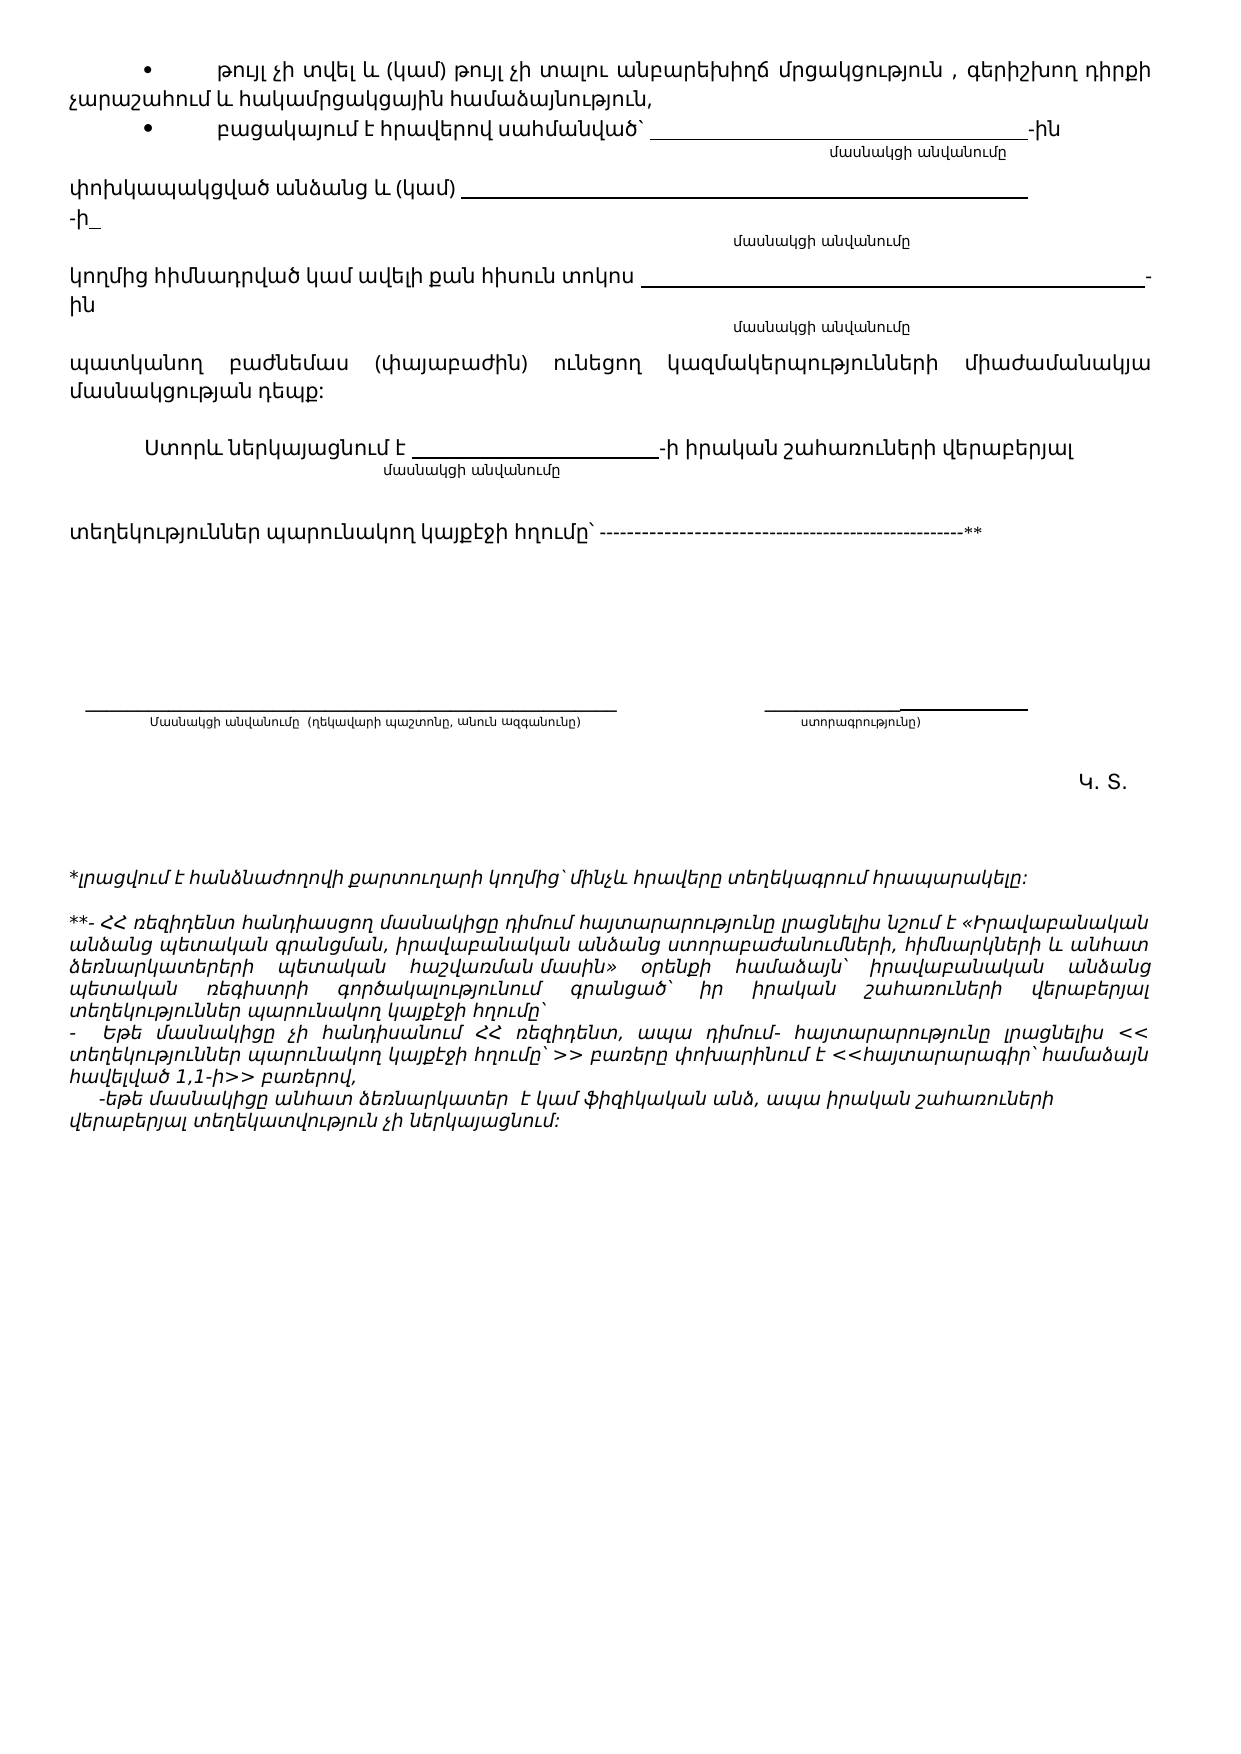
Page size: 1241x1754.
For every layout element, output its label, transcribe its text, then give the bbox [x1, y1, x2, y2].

text մասնակցի անվանումը [69, 232, 1152, 262]
text մասնակցի անվանումը [69, 318, 1152, 348]
list բացակայում է հրավերով սահմանված` -ին [69, 112, 1152, 144]
text Ստորև ներկայացնում է -ի իրական շահառուների վերաբերյալ [144, 433, 1152, 461]
list թույլ չի տվել և (կամ) թույլ չի տալու անբարեխիղճ մրցակցություն , գերիշխող դիրքի չարաշահում և հակամրցակցային համաձայնություն, [69, 56, 1152, 112]
text **- ՀՀ ռեզիդենտ հանդիասցող մասնակիցը դիմում հայտարարությունը լրացնելիս նշում է «Իրավաբանական անձանց պետական գրանցման, իրավաբանական անձանց ստորաբաժանումների, հիմնարկների և անհատ ձեռնարկատերերի պետական հաշվառման մասին» օրենքի համաձայն՝ իրավաբանական անձանց պետական ռեգիստրի գործակալությունում գրանցած՝ իր իրական շահառուների վերաբերյալ տեղեկություններ պարունակող կայքէջի հղումը՝ [69, 912, 1152, 1022]
text -եթե մասնակիցը անհատ ձեռնարկատեր է կամ ֆիզիկական անձ, ապա իրական շահառուների վերաբերյալ տեղեկատվություն չի ներկայացնում: [69, 1088, 1152, 1132]
text մասնակցի անվանումը [69, 144, 1152, 173]
text կողմից հիմնադրված կամ ավելի քան հիսուն տոկոս -ին [69, 262, 1152, 318]
text - Եթե մասնակիցը չի հանդիսանում ՀՀ ռեզիդենտ, ապա դիմում- հայտարարությունը լրացնելիս << տեղեկություններ պարունակող կայքէջի հղումը՝ >> բառերը փոխարինում է <<հայտարարագիր՝ համաձայն հավելված 1,1-ի>> բառերով, [69, 1022, 1152, 1088]
text մասնակցի անվանումը [69, 461, 1152, 491]
text Կ. Տ. [69, 770, 1152, 794]
text տեղեկություններ պարունակող կայքէջի հղումը՝ ----------------------------------------------------** [69, 517, 1152, 546]
text պատկանող բաժնեմաս (փայաբաժին) ունեցող կազմակերպությունների միաժամանակյա մասնակցության դեպք: [69, 348, 1152, 404]
text փոխկապակցված անձանց և (կամ) -ի [69, 173, 1152, 232]
text *լրացվում է հանձնաժողովի քարտուղարի կողմից` մինչև հրավերը տեղեկագրում հրապարակելը: [69, 864, 1152, 890]
text ___________________________________________________ _____________ Մասնակցի անվանումը (ղեկավարի պաշտոնը, անուն ազգանունը) ստորագրությունը) [69, 688, 1152, 741]
